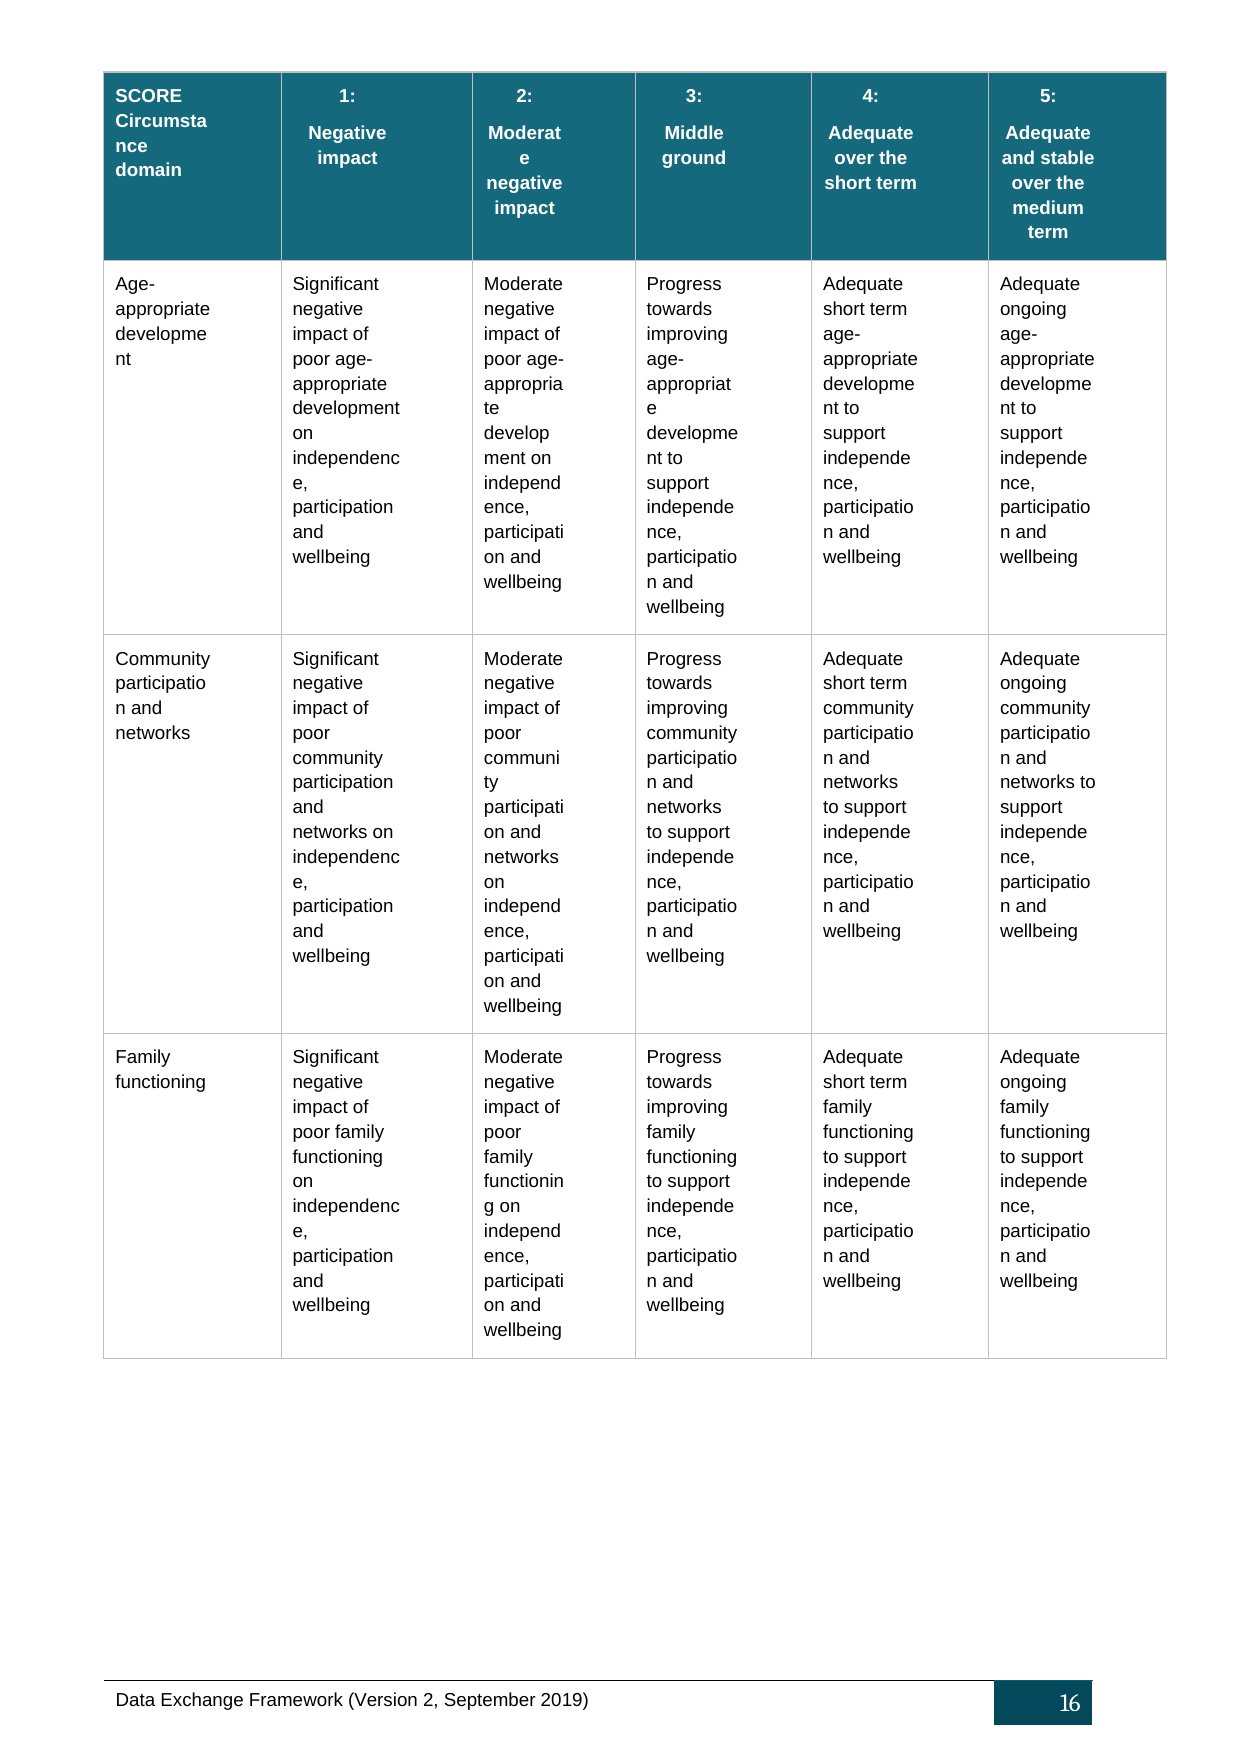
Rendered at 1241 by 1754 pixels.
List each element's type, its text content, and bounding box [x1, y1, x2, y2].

table_header 1: Negative impact [282, 73, 472, 260]
table_cell Adequate ongoing family functioning to support independence, participation and wellbeing [989, 1034, 1166, 1357]
table_cell Adequate short term family functioning to support independence, participation and wellbeing [812, 1034, 988, 1357]
table_cell Moderate negative impact of poor family functioning on independence, participation and wellbeing [473, 1034, 635, 1357]
table_cell Significant negative impact of poor community participation and networks on independence, participation and wellbeing [282, 635, 472, 1033]
table_cell Adequate ongoing community participation and networks to support independence, participation and wellbeing [989, 635, 1166, 1033]
table_cell Progress towards improving community participation and networks to support independence, participation and wellbeing [636, 635, 811, 1033]
table_cell Community participation and networks [104, 635, 281, 1033]
table_header 3: Middle ground [636, 73, 811, 260]
table_cell Adequate ongoing age-appropriate development to support independence, participation and wellbeing [989, 261, 1166, 634]
table_cell Adequate short term age-appropriate development to support independence, participation and wellbeing [812, 261, 988, 634]
table_header 2: Moderate negative impact [473, 73, 635, 260]
table_cell Significant negative impact of poor age-appropriate development on independence, participation and wellbeing [282, 261, 472, 634]
table_cell Age-appropriate development [104, 261, 281, 634]
table_cell Moderate negative impact of poor community participation and networks on independence, participation and wellbeing [473, 635, 635, 1033]
table_header 4: Adequate over the short term [812, 73, 988, 260]
table_cell Progress towards improving age-appropriate development to support independence, participation and wellbeing [636, 261, 811, 634]
table_cell Moderate negative impact of poor age-appropriate development on independence, participation and wellbeing [473, 261, 635, 634]
table_cell Progress towards improving family functioning to support independence, participation and wellbeing [636, 1034, 811, 1357]
table_header 5: Adequate and stable over the medium term [989, 73, 1166, 260]
table_cell Adequate short term community participation and networks to support independence, participation and wellbeing [812, 635, 988, 1033]
table_header SCORE Circumstance domain [104, 73, 281, 260]
table_cell Significant negative impact of poor family functioning on independence, participation and wellbeing [282, 1034, 472, 1357]
table_cell Family functioning [104, 1034, 281, 1357]
